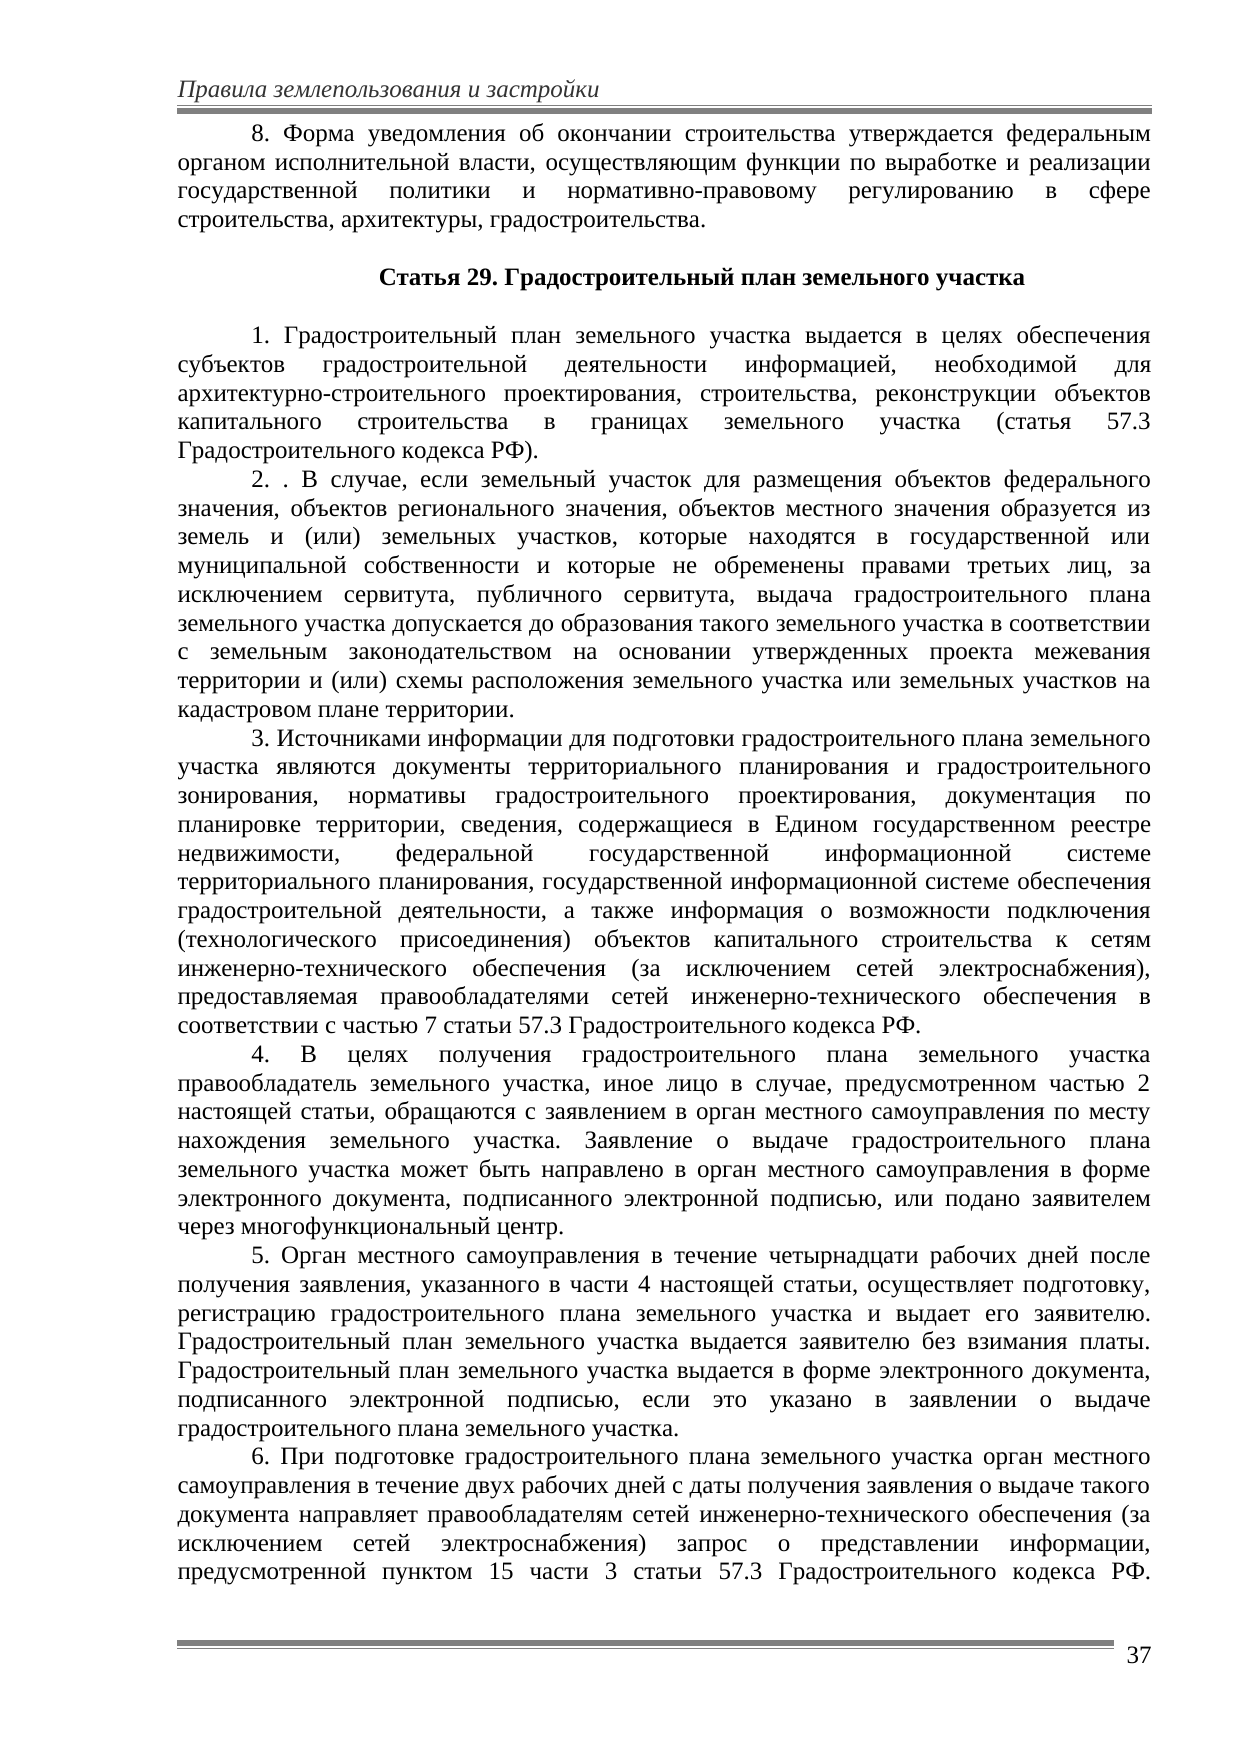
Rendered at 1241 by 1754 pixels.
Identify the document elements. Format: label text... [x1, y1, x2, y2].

text 8. Форма уведомления об окончании строительства утверждается федеральным органом исполнительной власти, осуществляющим функции по выработке и реализации государственной политики и нормативно-правовому регулированию в сфере строительства, архитектуры, градостроительства. [177, 118, 1152, 233]
text Статья 29. Градостроительный план земельного участка [177, 262, 1152, 291]
text 3. Источниками информации для подготовки градостроительного плана земельного участка являются документы территориального планирования и градостроительного зонирования, нормативы градостроительного проектирования, документация по планировке территории, сведения, содержащиеся в Едином государственном реестре недвижимости, федеральной государственной информационной системе территориального планирования, государственной информационной системе обеспечения градостроительной деятельности, а также информация о возможности подключения (технологического присоединения) объектов капитального строительства к сетям инженерно-технического обеспечения (за исключением сетей электроснабжения), предоставляемая правообладателями сетей инженерно-технического обеспечения в соответствии с частью 7 статьи 57.3 Градостроительного кодекса РФ. [177, 723, 1152, 1039]
text 1. Градостроительный план земельного участка выдается в целях обеспечения субъектов градостроительной деятельности информацией, необходимой для архитектурно-строительного проектирования, строительства, реконструкции объектов капитального строительства в границах земельного участка (статья 57.3 Градостроительного кодекса РФ). [177, 320, 1152, 464]
text 4. В целях получения градостроительного плана земельного участка правообладатель земельного участка, иное лицо в случае, предусмотренном частью 2 настоящей статьи, обращаются с заявлением в орган местного самоуправления по месту нахождения земельного участка. Заявление о выдаче градостроительного плана земельного участка может быть направлено в орган местного самоуправления в форме электронного документа, подписанного электронной подписью, или подано заявителем через многофункциональный центр. [177, 1039, 1152, 1240]
text 5. Орган местного самоуправления в течение четырнадцати рабочих дней после получения заявления, указанного в части 4 настоящей статьи, осуществляет подготовку, регистрацию градостроительного плана земельного участка и выдает его заявителю. Градостроительный план земельного участка выдается заявителю без взимания платы. Градостроительный план земельного участка выдается в форме электронного документа, подписанного электронной подписью, если это указано в заявлении о выдаче градостроительного плана земельного участка. [177, 1240, 1152, 1441]
text 2. . В случае, если земельный участок для размещения объектов федерального значения, объектов регионального значения, объектов местного значения образуется из земель и (или) земельных участков, которые находятся в государственной или муниципальной собственности и которые не обременены правами третьих лиц, за исключением сервитута, публичного сервитута, выдача градостроительного плана земельного участка допускается до образования такого земельного участка в соответствии с земельным законодательством на основании утвержденных проекта межевания территории и (или) схемы расположения земельного участка или земельных участков на кадастровом плане территории. [177, 464, 1152, 723]
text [177, 1441, 1152, 1585]
